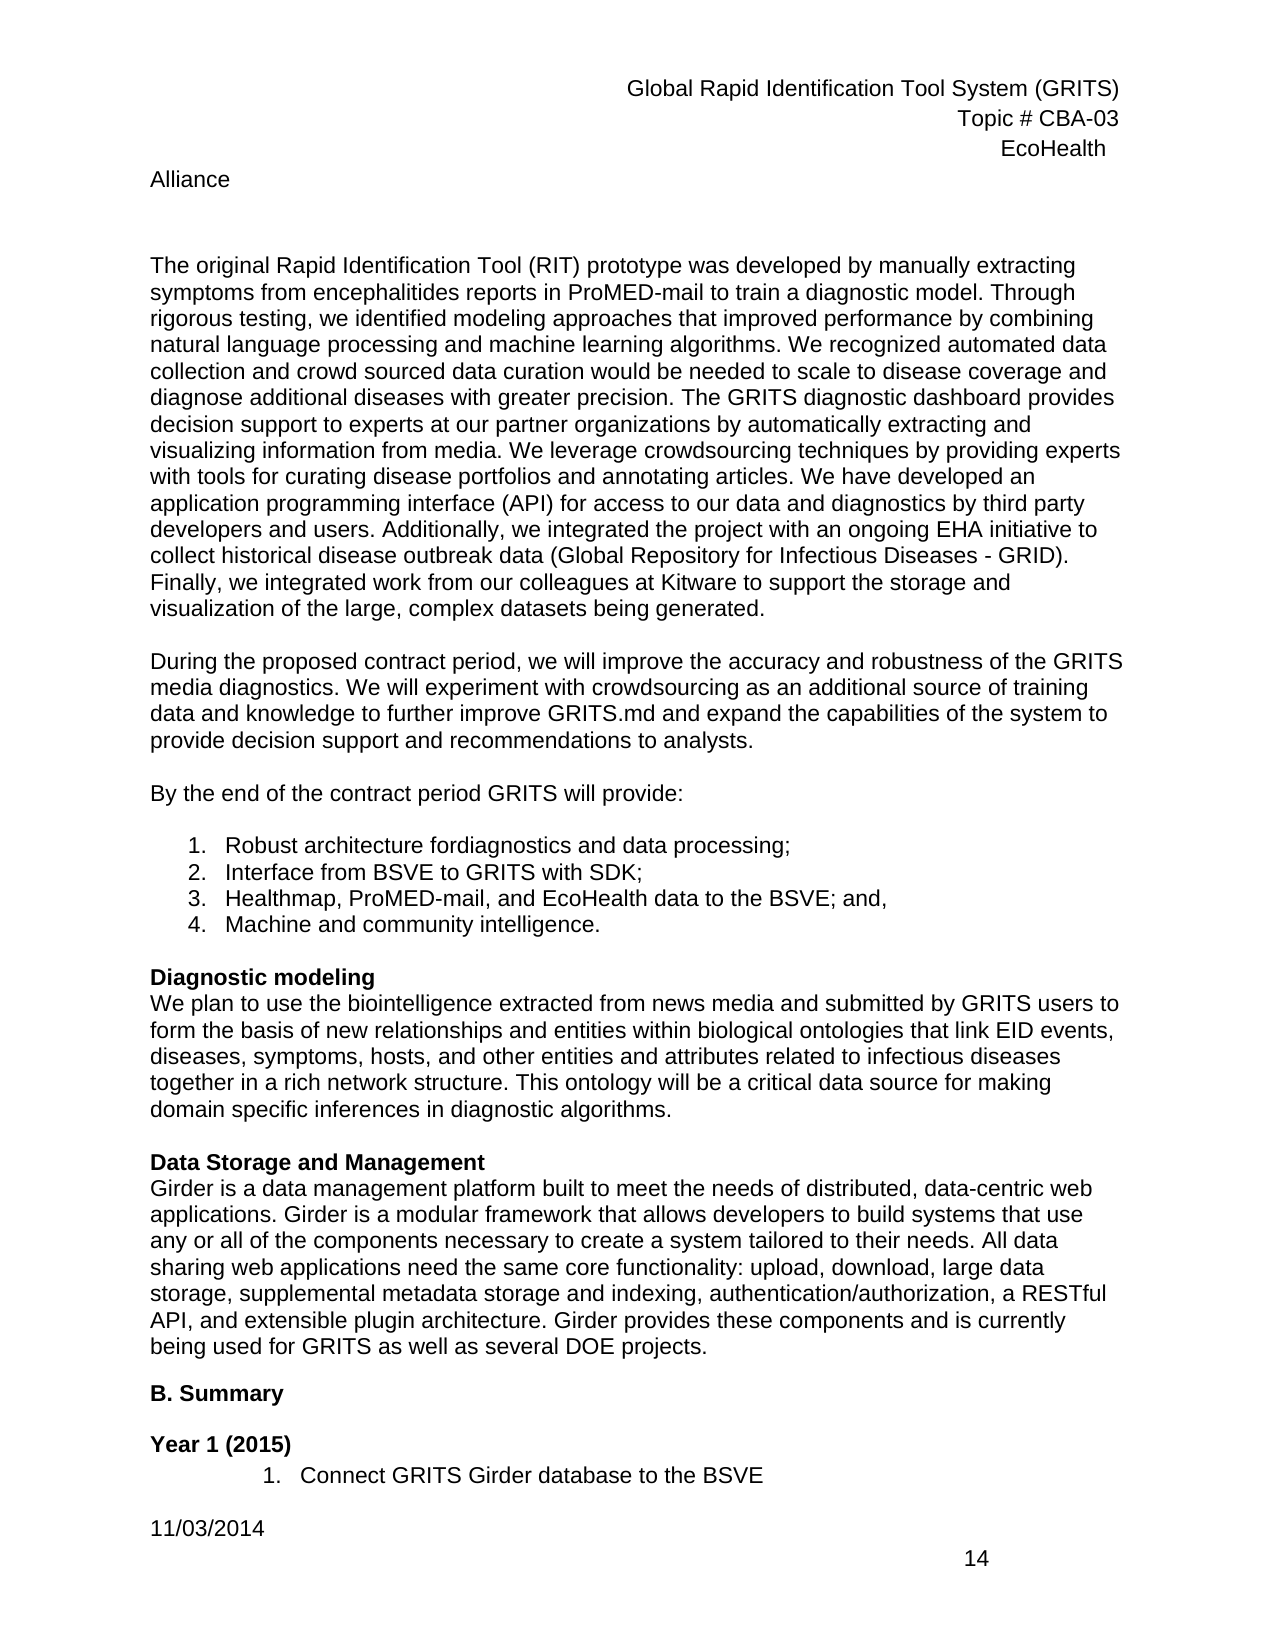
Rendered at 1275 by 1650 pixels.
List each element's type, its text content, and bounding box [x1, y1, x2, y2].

text Diagnostic modeling [150, 964, 1125, 990]
text We plan to use the biointelligence extracted from news media and submitted by GRITS users to form the basis of new relationships and entities within biological ontologies that link EID events, diseases, symptoms, hosts, and other entities and attributes related to infectious diseases together in a rich network structure. This ontology will be a critical data source for making domain specific inferences in diagnostic algorithms. [150, 990, 1125, 1122]
text Girder is a data management platform built to meet the needs of distributed, data-centric web applications. Girder is a modular framework that allows developers to build systems that use any or all of the components necessary to create a system tailored to their needs. All data sharing web applications need the same core functionality: upload, download, large data storage, supplemental metadata storage and indexing, authentication/authorization, a RESTful API, and extensible plugin architecture. Girder provides these components and is currently being used for GRITS as well as several DOE projects. [150, 1175, 1125, 1359]
text By the end of the contract period GRITS will provide: [150, 779, 1125, 806]
subtitle Year 1 (2015) [150, 1431, 1125, 1458]
list Connect GRITS Girder database to the BSVE [225, 1462, 1125, 1488]
list Robust architecture fordiagnostics and data processing; [188, 832, 1125, 858]
list Machine and community intelligence. [188, 911, 1125, 938]
list Healthmap, ProMED-mail, and EcoHealth data to the BSVE; and, [188, 885, 1125, 911]
subtitle B. Summary [150, 1380, 1125, 1406]
list Interface from BSVE to GRITS with SDK; [188, 858, 1125, 885]
text The original Rapid Identification Tool (RIT) prototype was developed by manually extracting symptoms from encephalitides reports in ProMED-mail to train a diagnostic model. Through rigorous testing, we identified modeling approaches that improved performance by combining natural language processing and machine learning algorithms. We recognized automated data collection and crowd sourced data curation would be needed to scale to disease coverage and diagnose additional diseases with greater precision. The GRITS diagnostic dashboard provides decision support to experts at our partner organizations by automatically extracting and visualizing information from media. We leverage crowdsourcing techniques by providing experts with tools for curating disease portfolios and annotating articles. We have developed an application programming interface (API) for access to our data and diagnostics by third party developers and users. Additionally, we integrated the project with an ongoing EHA initiative to collect historical disease outbreak data (Global Repository for Infectious Diseases - GRID). Finally, we integrated work from our colleagues at Kitware to support the storage and visualization of the large, complex datasets being generated. [150, 252, 1125, 621]
text Data Storage and Management [150, 1148, 1125, 1175]
text During the proposed contract period, we will improve the accuracy and robustness of the GRITS media diagnostics. We will experiment with crowdsourcing as an additional source of training data and knowledge to further improve GRITS.md and expand the capabilities of the system to provide decision support and recommendations to analysts. [754, 648, 1125, 753]
